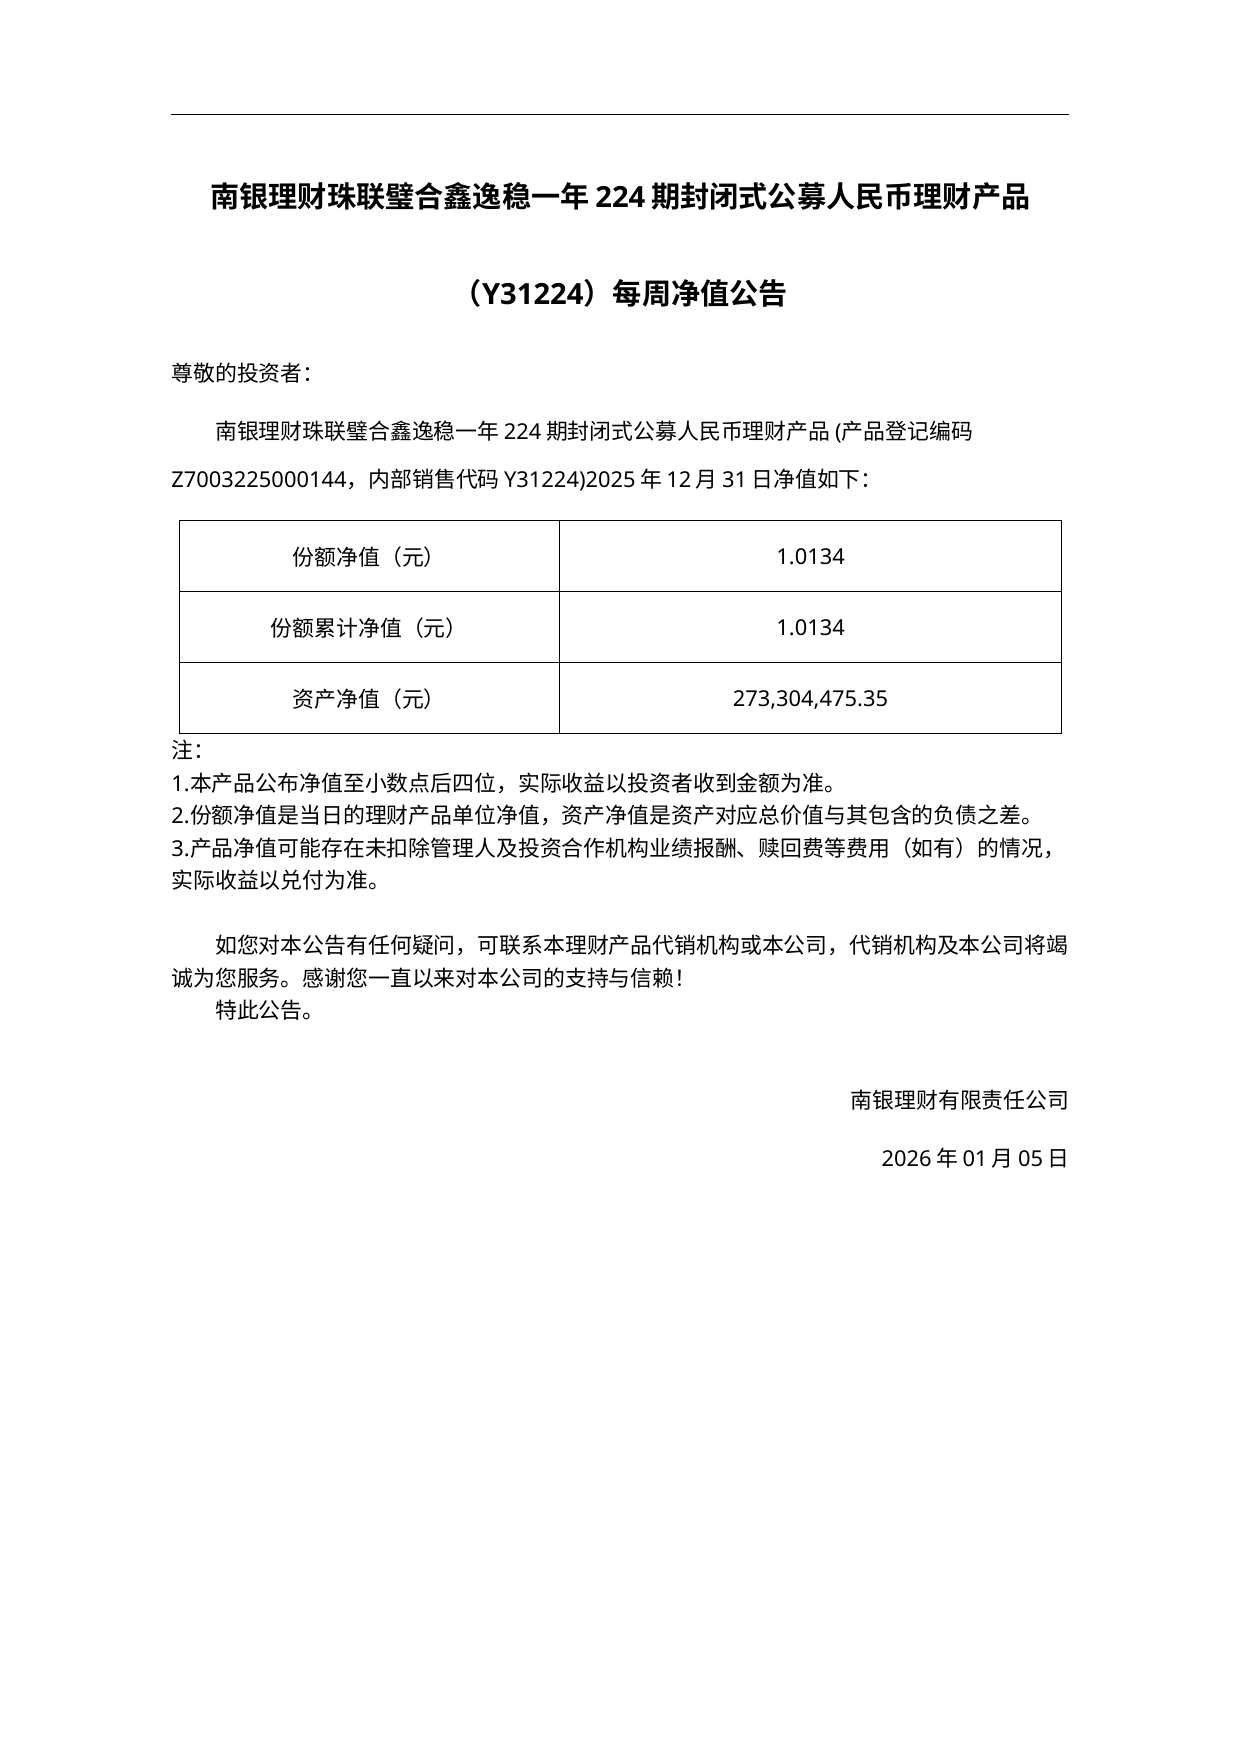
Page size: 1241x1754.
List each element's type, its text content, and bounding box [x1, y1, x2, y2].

text 特此公告。 [171, 993, 1069, 1025]
text 南银理财珠联璧合鑫逸稳一年224期封闭式公募人民币理财产品（Y31224）每周净值公告 [171, 162, 1069, 324]
table_cell 273,304,475.35 [560, 663, 1061, 733]
table_cell 资产净值（元） [180, 663, 559, 733]
text 2.份额净值是当日的理财产品单位净值，资产净值是资产对应总价值与其包含的负债之差。 [171, 798, 1069, 830]
table_header 份额净值（元） [180, 521, 559, 591]
text 南银理财珠联璧合鑫逸稳一年224期封闭式公募人民币理财产品 (产品登记编码Z7003225000144，内部销售代码Y31224)2025年12月31日净值如下： [171, 413, 1069, 494]
text 注： [171, 733, 1069, 765]
text 南银理财有限责任公司 [171, 1082, 1069, 1115]
text 3.产品净值可能存在未扣除管理人及投资合作机构业绩报酬、赎回费等费用（如有）的情况，实际收益以兑付为准。 [171, 830, 1069, 895]
text 1.本产品公布净值至小数点后四位，实际收益以投资者收到金额为准。 [171, 765, 1069, 798]
table_header 1.0134 [560, 521, 1061, 591]
table_cell 1.0134 [560, 592, 1061, 662]
text 尊敬的投资者： [171, 355, 1069, 388]
text 2026年01月05日 [171, 1140, 1069, 1173]
text 如您对本公告有任何疑问，可联系本理财产品代销机构或本公司，代销机构及本公司将竭诚为您服务。感谢您一直以来对本公司的支持与信赖！ [171, 928, 1069, 993]
table_cell 份额累计净值（元） [180, 592, 559, 662]
